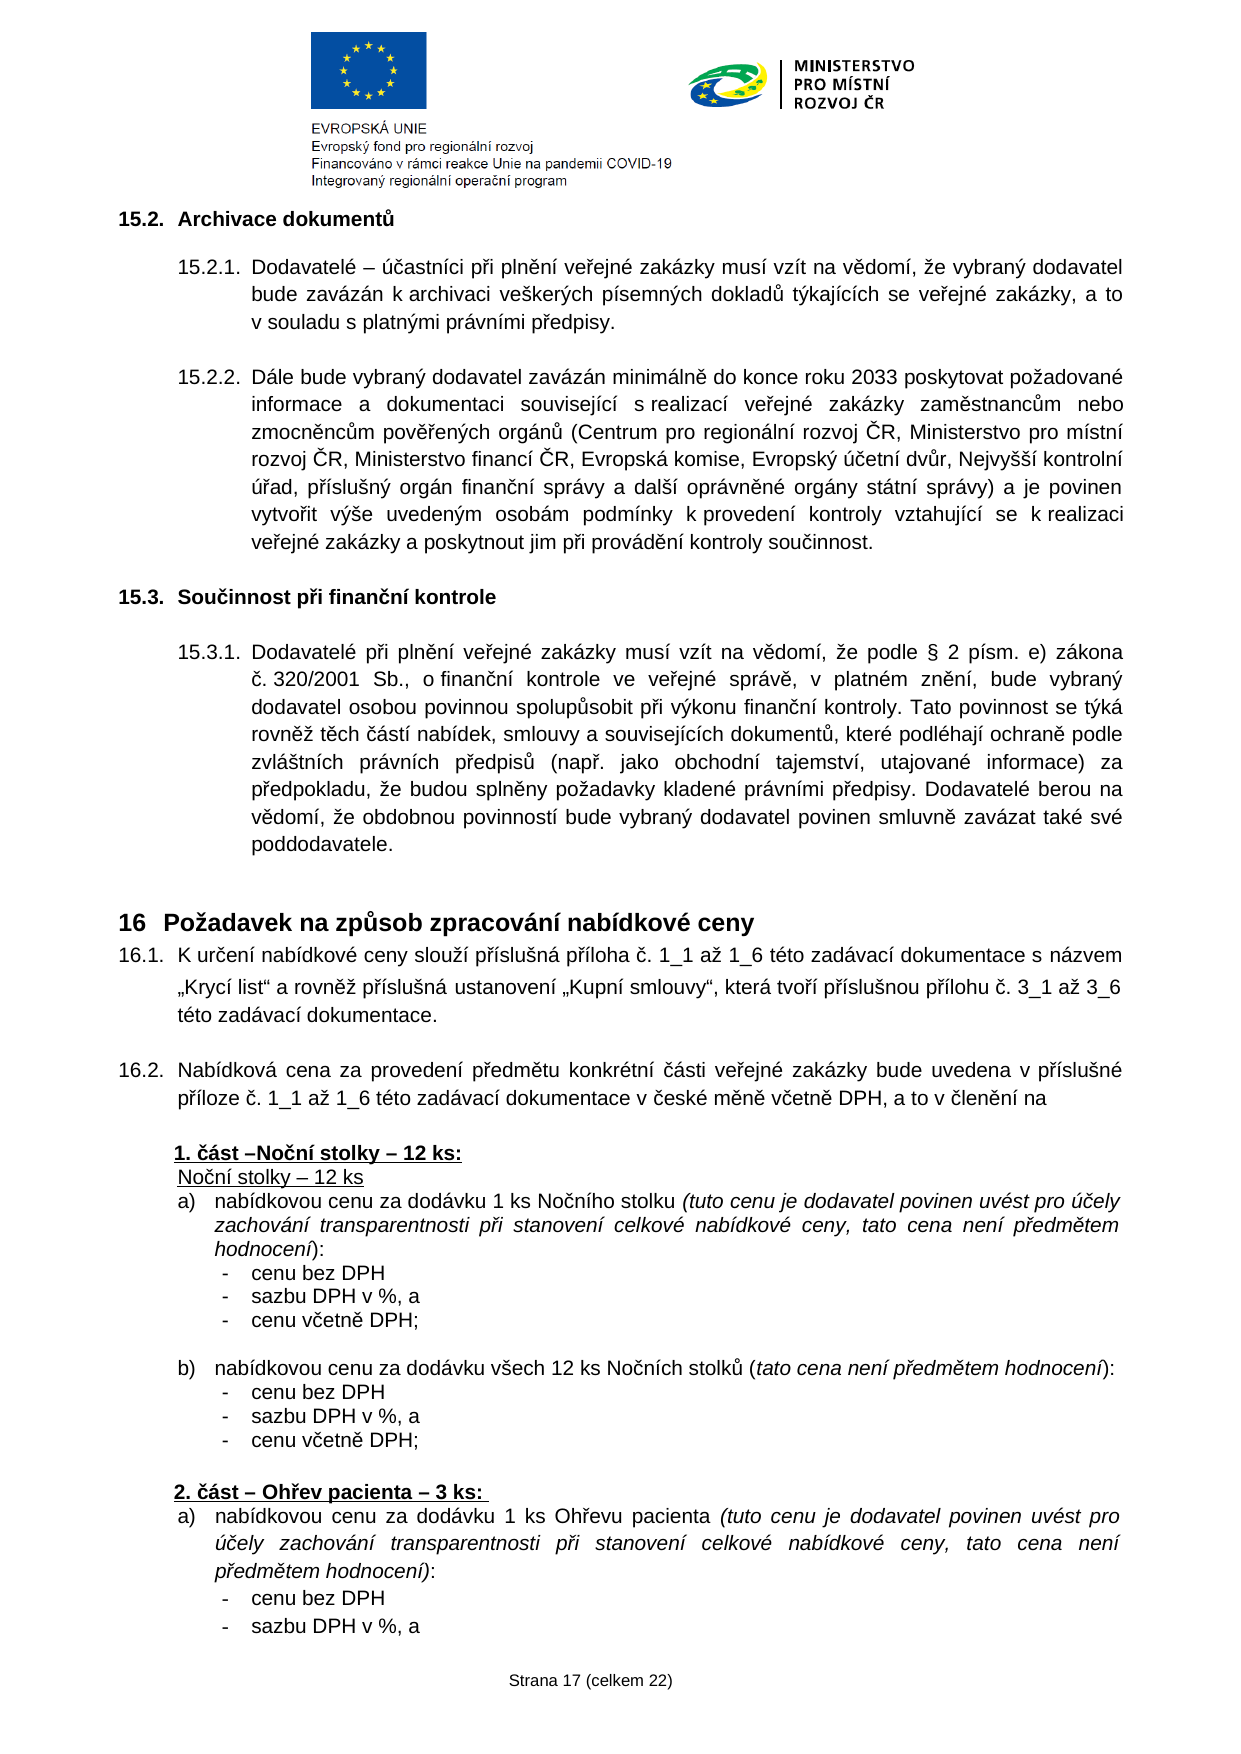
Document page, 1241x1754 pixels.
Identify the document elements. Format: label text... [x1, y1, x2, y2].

list cenu bez DPH [222, 1586, 1122, 1610]
list Dodavatelé při plnění veřejné zakázky musí vzít na vědomí, že podle § 2 písm. e) zákona č. 320/2001 Sb., o finanční kontrole ve veřejné správě, v platném znění, bude vybraný dodavatel osobou povinnou spolupůsobit při výkonu finanční kontroly. Tato povinnost se týká rovněž těch částí nabídek, smlouvy a souvisejících dokumentů, které podléhají ochraně podle zvláštních právních předpisů (např. jako obchodní tajemství, utajované informace) za předpokladu, že budou splněny požadavky kladené právními předpisy. Dodavatelé berou na vědomí, že obdobnou povinností bude vybraný dodavatel povinen smluvně zavázat také své poddodavatele. [177, 640, 1124, 856]
text b) nabídkovou cenu za dodávku všech 12 ks Nočních stolků (tato cena není předmětem hodnocení): [177, 1356, 1122, 1380]
list nabídkovou cenu za dodávku 1 ks Ohřevu pacienta (tuto cenu je dodavatel povinen uvést pro účely zachování transparentnosti při stanovení celkové nabídkové ceny, tato cena není předmětem hodnocení): [177, 1503, 1122, 1582]
text - cenu bez DPH [222, 1380, 1122, 1404]
list K určení nabídkové ceny slouží příslušná příloha č. 1_1 až 1_6 této zadávací dokumentace s názvem „Krycí list“ a rovněž příslušná ustanovení „Kupní smlouvy“, která tvoří příslušnou přílohu č. 3_1 až 3_6 této zadávací dokumentace. [118, 943, 1122, 1027]
list 2. část – Ohřev pacienta – 3 ks: [174, 1479, 1122, 1503]
list Dodavatelé – účastníci při plnění veřejné zakázky musí vzít na vědomí, že vybraný dodavatel bude zavázán k archivaci veškerých písemných dokladů týkajících se veřejné zakázky, a to v souladu s platnými právními předpisy. [177, 255, 1124, 334]
text - sazbu DPH v %, a [222, 1284, 1122, 1308]
text 15.3. Součinnost při finanční kontrole [118, 585, 1122, 609]
list Archivace dokumentů [118, 207, 1122, 231]
text - sazbu DPH v %, a [222, 1404, 1122, 1428]
picture [300, 27, 922, 193]
list sazbu DPH v %, a [222, 1614, 1122, 1638]
subtitle Požadavek na způsob zpracování nabídkové ceny [118, 908, 1122, 936]
text - cenu bez DPH [222, 1260, 1122, 1284]
text - cenu včetně DPH; [222, 1308, 1122, 1332]
text Noční stolky – 12 ks [177, 1164, 1122, 1188]
text a) nabídkovou cenu za dodávku 1 ks Nočního stolku (tuto cenu je dodavatel povinen uvést pro účely zachování transparentnosti při stanovení celkové nabídkové ceny, tato cena není předmětem hodnocení): [177, 1188, 1122, 1260]
list Dále bude vybraný dodavatel zavázán minimálně do konce roku 2033 poskytovat požadované informace a dokumentaci související s realizací veřejné zakázky zaměstnancům nebo zmocněncům pověřených orgánů (Centrum pro regionální rozvoj ČR, Ministerstvo pro místní rozvoj ČR, Ministerstvo financí ČR, Evropská komise, Evropský účetní dvůr, Nejvyšší kontrolní úřad, příslušný orgán finanční správy a další oprávněné orgány státní správy) a je povinen vytvořit výše uvedeným osobám podmínky k provedení kontroly vztahující se k realizaci veřejné zakázky a poskytnout jim při provádění kontroly součinnost. [177, 365, 1124, 554]
list Nabídková cena za provedení předmětu konkrétní části veřejné zakázky bude uvedena v příslušné příloze č. 1_1 až 1_6 této zadávací dokumentace v české měně včetně DPH, a to v členění na [118, 1058, 1122, 1109]
list 1. část –Noční stolky – 12 ks: [174, 1141, 1122, 1164]
text - cenu včetně DPH; [222, 1428, 1122, 1452]
